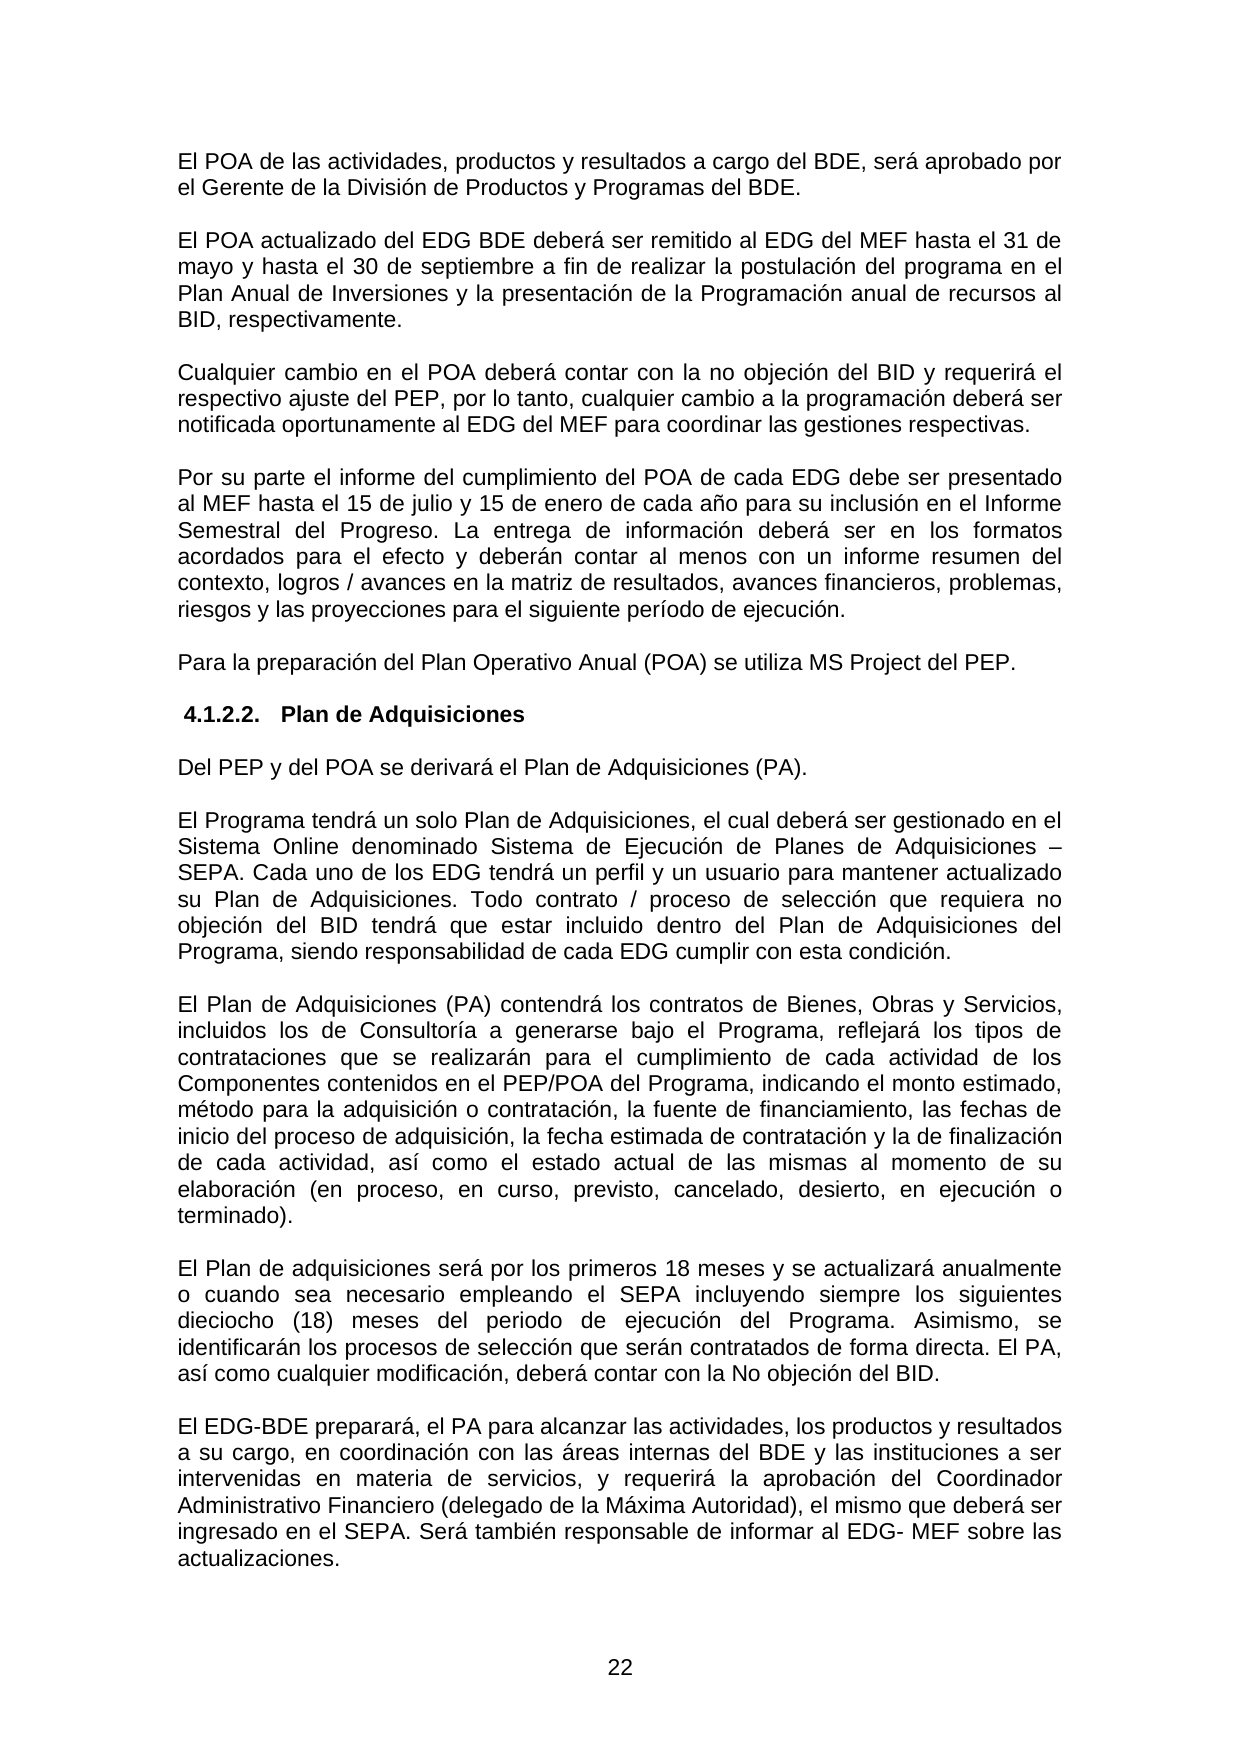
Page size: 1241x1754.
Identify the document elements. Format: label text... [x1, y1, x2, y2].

text El Plan de Adquisiciones (PA) contendrá los contratos de Bienes, Obras y Servicios, incluidos los de Consultoría a generarse bajo el Programa, reflejará los tipos de contrataciones que se realizarán para el cumplimiento de cada actividad de los Componentes contenidos en el PEP/POA del Programa, indicando el monto estimado, método para la adquisición o contratación, la fuente de financiamiento, las fechas de inicio del proceso de adquisición, la fecha estimada de contratación y la de finalización de cada actividad, así como el estado actual de las mismas al momento de su elaboración (en proceso, en curso, previsto, cancelado, desierto, en ejecución o terminado). [177, 991, 1063, 1228]
text El Plan de adquisiciones será por los primeros 18 meses y se actualizará anualmente o cuando sea necesario empleando el SEPA incluyendo siempre los siguientes dieciocho (18) meses del periodo de ejecución del Programa. Asimismo, se identificarán los procesos de selección que serán contratados de forma directa. El PA, así como cualquier modificación, deberá contar con la No objeción del BID. [177, 1254, 1063, 1386]
text Cualquier cambio en el POA deberá contar con la no objeción del BID y requerirá el respectivo ajuste del PEP, por lo tanto, cualquier cambio a la programación deberá ser notificada oportunamente al EDG del MEF para coordinar las gestiones respectivas. [177, 358, 1063, 438]
text El POA de las actividades, productos y resultados a cargo del BDE, será aprobado por el Gerente de la División de Productos y Programas del BDE. [177, 148, 1063, 200]
text Para la preparación del Plan Operativo Anual (POA) se utiliza MS Project del PEP. [177, 648, 1063, 675]
text El EDG-BDE preparará, el PA para alcanzar las actividades, los productos y resultados a su cargo, en coordinación con las áreas internas del BDE y las instituciones a ser intervenidas en materia de servicios, y requerirá la aprobación del Coordinador Administrativo Financiero (delegado de la Máxima Autoridad), el mismo que deberá ser ingresado en el SEPA. Será también responsable de informar al EDG- MEF sobre las actualizaciones. [177, 1413, 1063, 1571]
text El Programa tendrá un solo Plan de Adquisiciones, el cual deberá ser gestionado en el Sistema Online denominado Sistema de Ejecución de Planes de Adquisiciones –SEPA. Cada uno de los EDG tendrá un perfil y un usuario para mantener actualizado su Plan de Adquisiciones. Todo contrato / proceso de selección que requiera no objeción del BID tendrá que estar incluido dentro del Plan de Adquisiciones del Programa, siendo responsabilidad de cada EDG cumplir con esta condición. [177, 807, 1063, 965]
text El POA actualizado del EDG BDE deberá ser remitido al EDG del MEF hasta el 31 de mayo y hasta el 30 de septiembre a fin de realizar la postulación del programa en el Plan Anual de Inversiones y la presentación de la Programación anual de recursos al BID, respectivamente. [177, 227, 1063, 332]
text Del PEP y del POA se derivará el Plan de Adquisiciones (PA). [177, 754, 1063, 780]
subtitle Plan de Adquisiciones [183, 701, 1063, 727]
text Por su parte el informe del cumplimiento del POA de cada EDG debe ser presentado al MEF hasta el 15 de julio y 15 de enero de cada año para su inclusión en el Informe Semestral del Progreso. La entrega de información deberá ser en los formatos acordados para el efecto y deberán contar al menos con un informe resumen del contexto, logros / avances en la matriz de resultados, avances financieros, problemas, riesgos y las proyecciones para el siguiente período de ejecución. [177, 464, 1063, 622]
